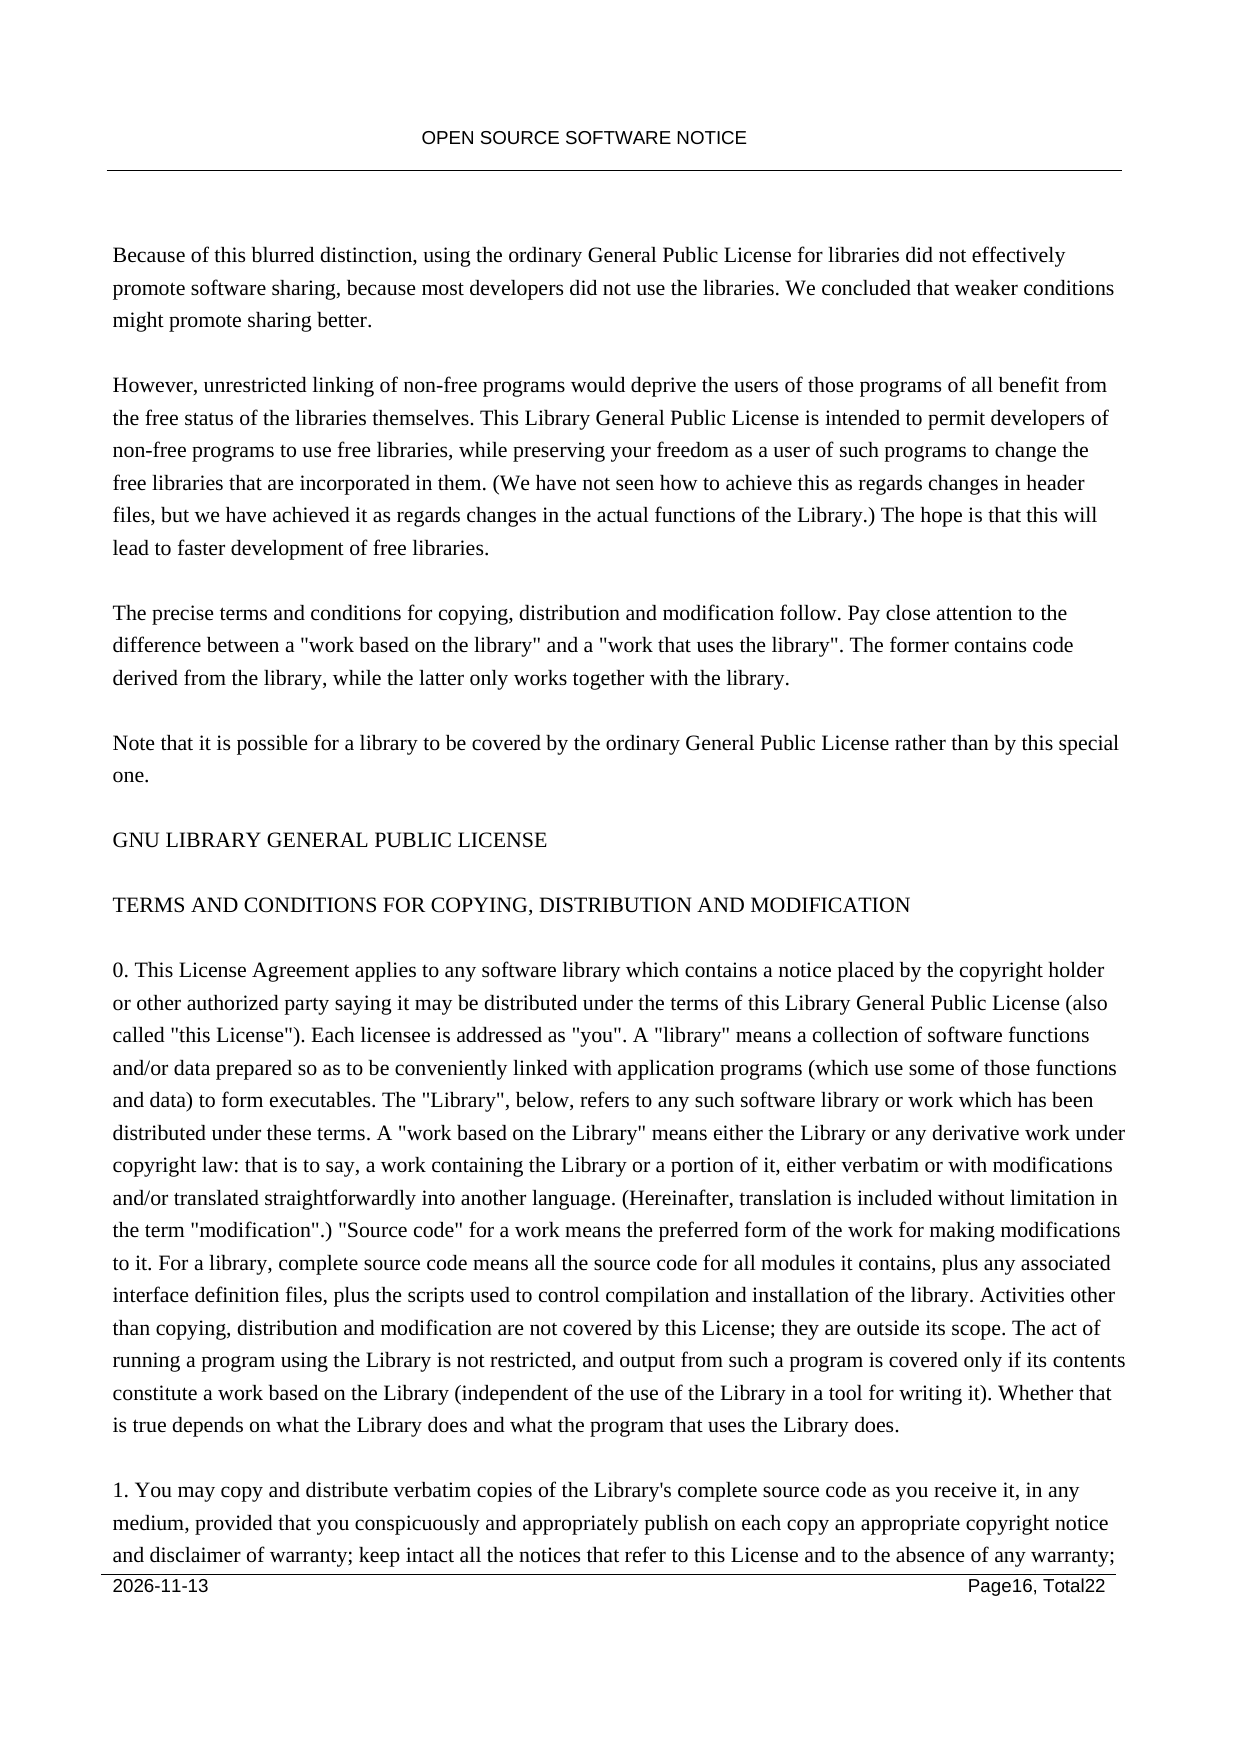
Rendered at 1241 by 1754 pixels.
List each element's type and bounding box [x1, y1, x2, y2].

text [112, 206, 1128, 1571]
